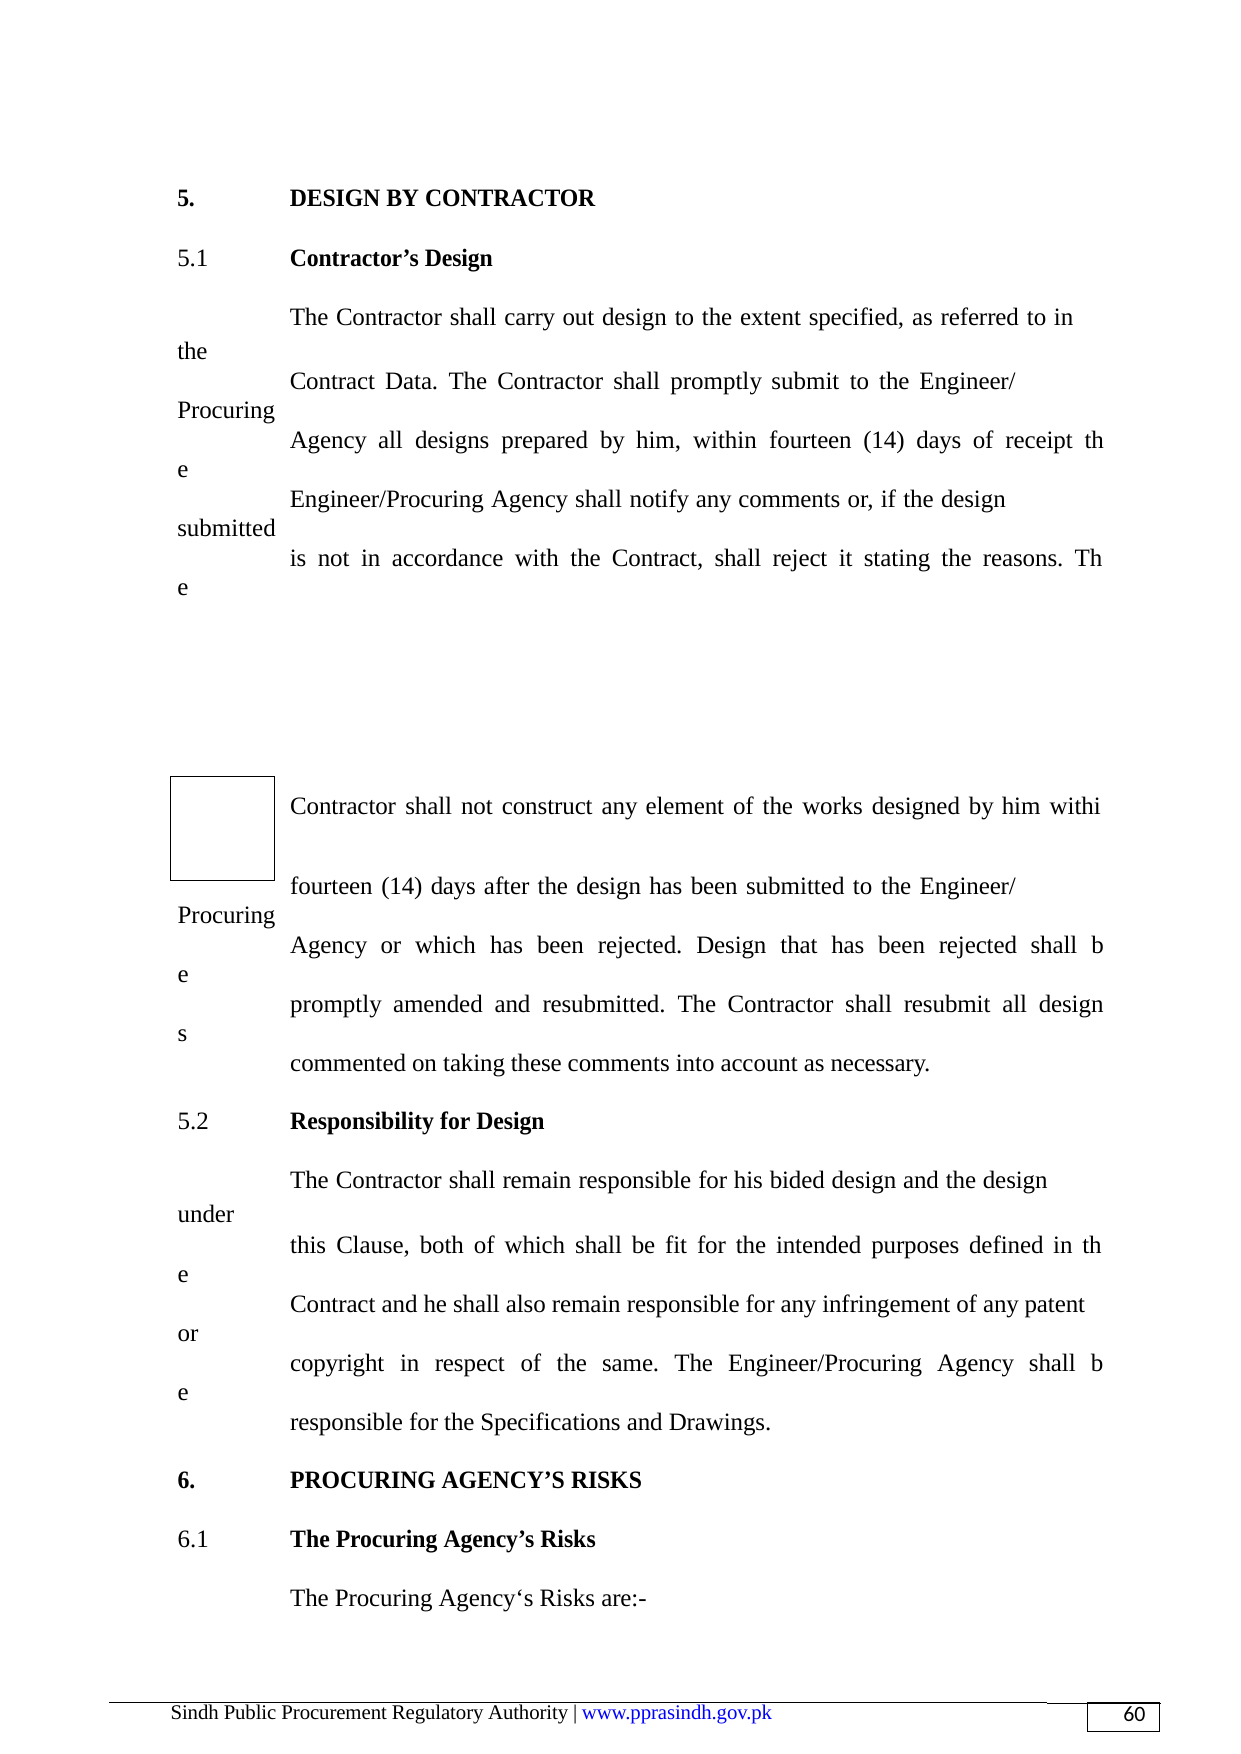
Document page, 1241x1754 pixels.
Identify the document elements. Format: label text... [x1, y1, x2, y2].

text The Contractor shall carry out design to the extent specified, as referred to in the [177, 298, 1107, 366]
text Engineer/Procuring Agency shall notify any comments or, if the design submitted [177, 484, 1107, 543]
text 5. DESIGN BY CONTRACTOR [177, 175, 1107, 214]
text 6. PROCURING AGENCY’S RISKS [177, 1461, 1107, 1495]
text Agency or which has been rejected. Design that has been rejected shall be [177, 930, 1107, 989]
text promptly amended and resubmitted. The Contractor shall resubmit all designs [177, 989, 1107, 1048]
text Agency all designs prepared by him, within fourteen (14) days of receipt the [177, 425, 1107, 484]
text Contract Data. The Contractor shall promptly submit to the Engineer/Procuring [177, 366, 1107, 425]
text is not in accordance with the Contract, shall reject it stating the reasons. The [177, 543, 1107, 602]
text 5.2 Responsibility for Design [177, 1102, 1107, 1137]
text The Procuring Agency‘s Risks are:- [177, 1579, 1107, 1613]
text commented on taking these comments into account as necessary. [177, 1048, 1107, 1077]
text Contract and he shall also remain responsible for any infringement of any patent or [177, 1288, 1107, 1347]
text copyright in respect of the same. The Engineer/Procuring Agency shall be [177, 1347, 1107, 1406]
text 6.1 The Procuring Agency’s Risks [177, 1520, 1107, 1554]
text responsible for the Specifications and Drawings. [177, 1406, 1107, 1436]
text 5.1 Contractor’s Design [177, 239, 1107, 273]
text Contractor shall not construct any element of the works designed by him within [275, 777, 1107, 871]
text The Contractor shall remain responsible for his bided design and the design under [177, 1162, 1107, 1229]
text this Clause, both of which shall be fit for the intended purposes defined in the [177, 1229, 1107, 1288]
text fourteen (14) days after the design has been submitted to the Engineer/Procuring [177, 871, 1107, 930]
